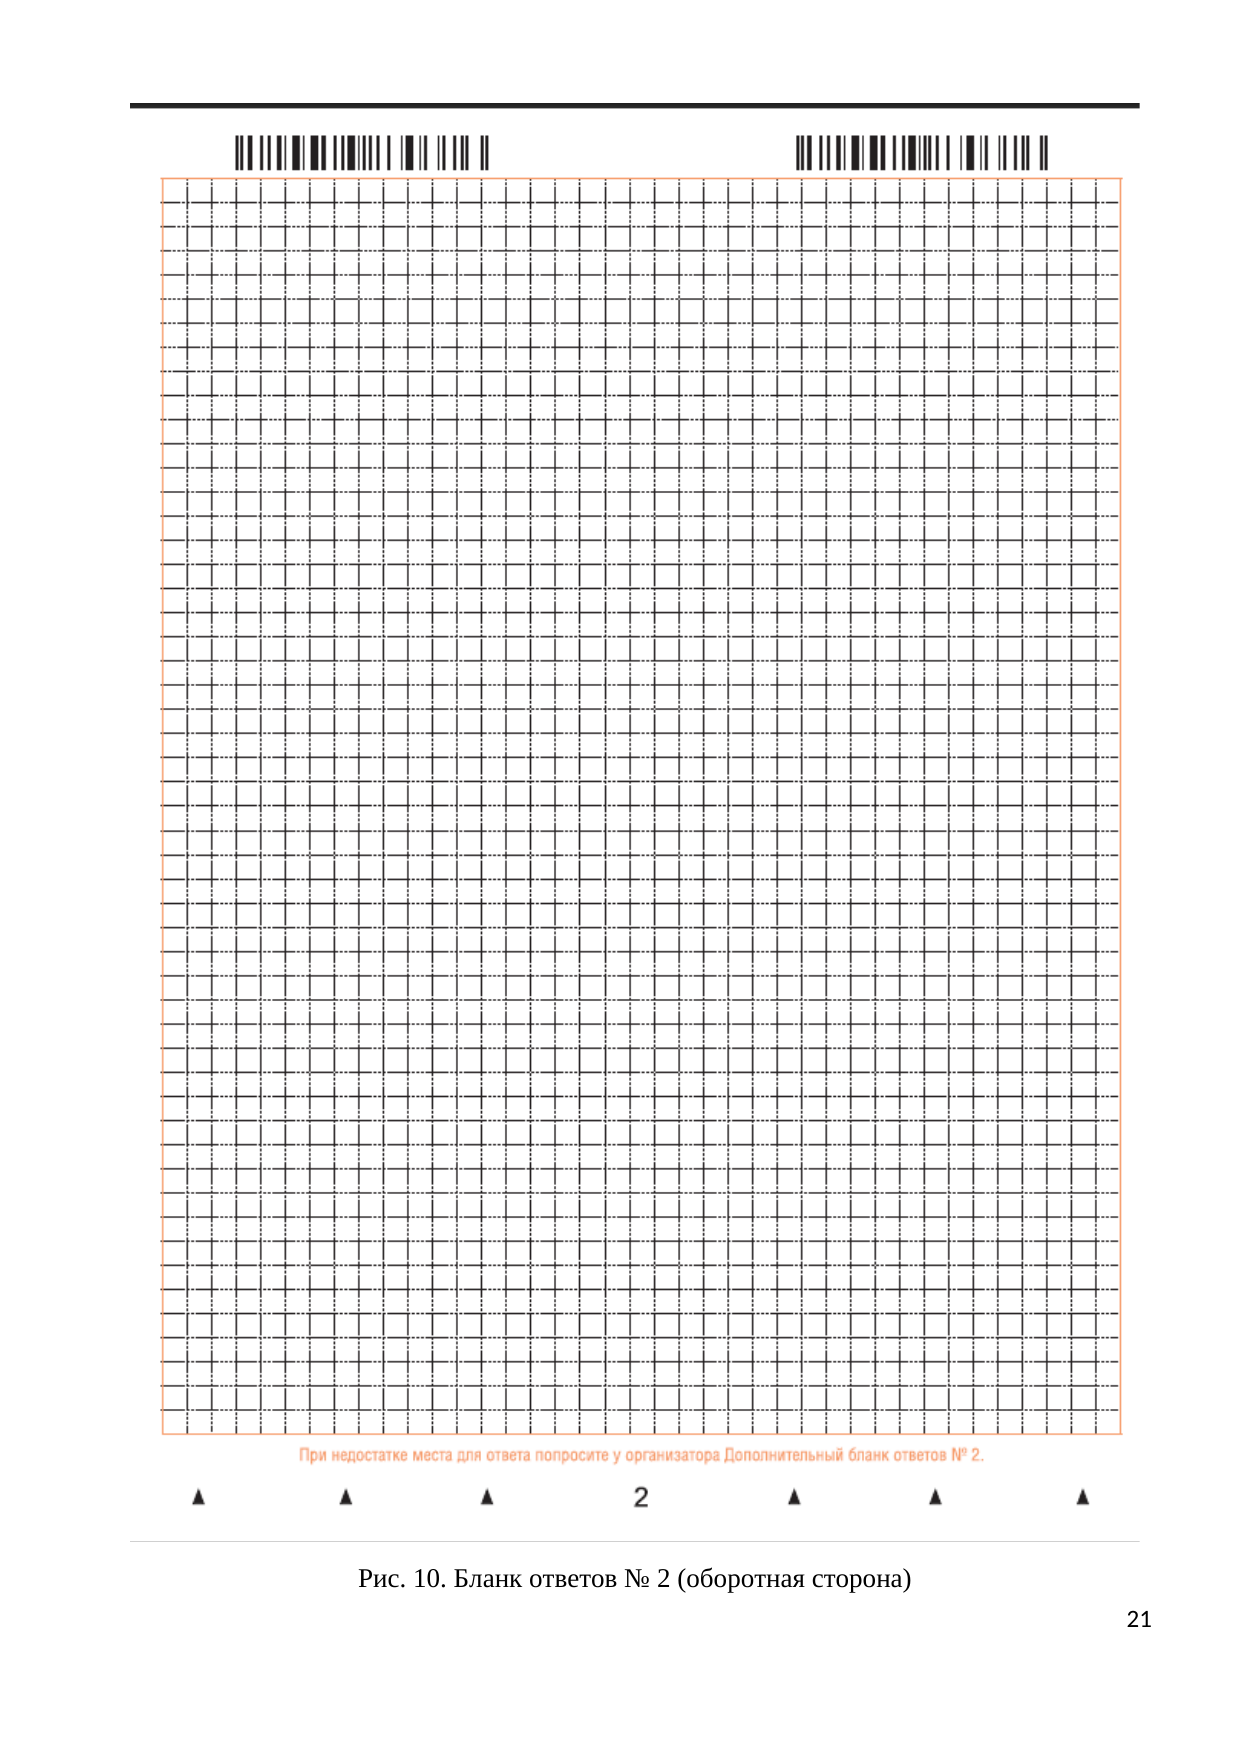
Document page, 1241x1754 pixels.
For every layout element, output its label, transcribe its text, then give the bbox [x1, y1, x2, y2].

text Рис. 10. Бланк ответов № 2 (оборотная сторона) [118, 1562, 1152, 1593]
picture [130, 103, 1140, 1542]
